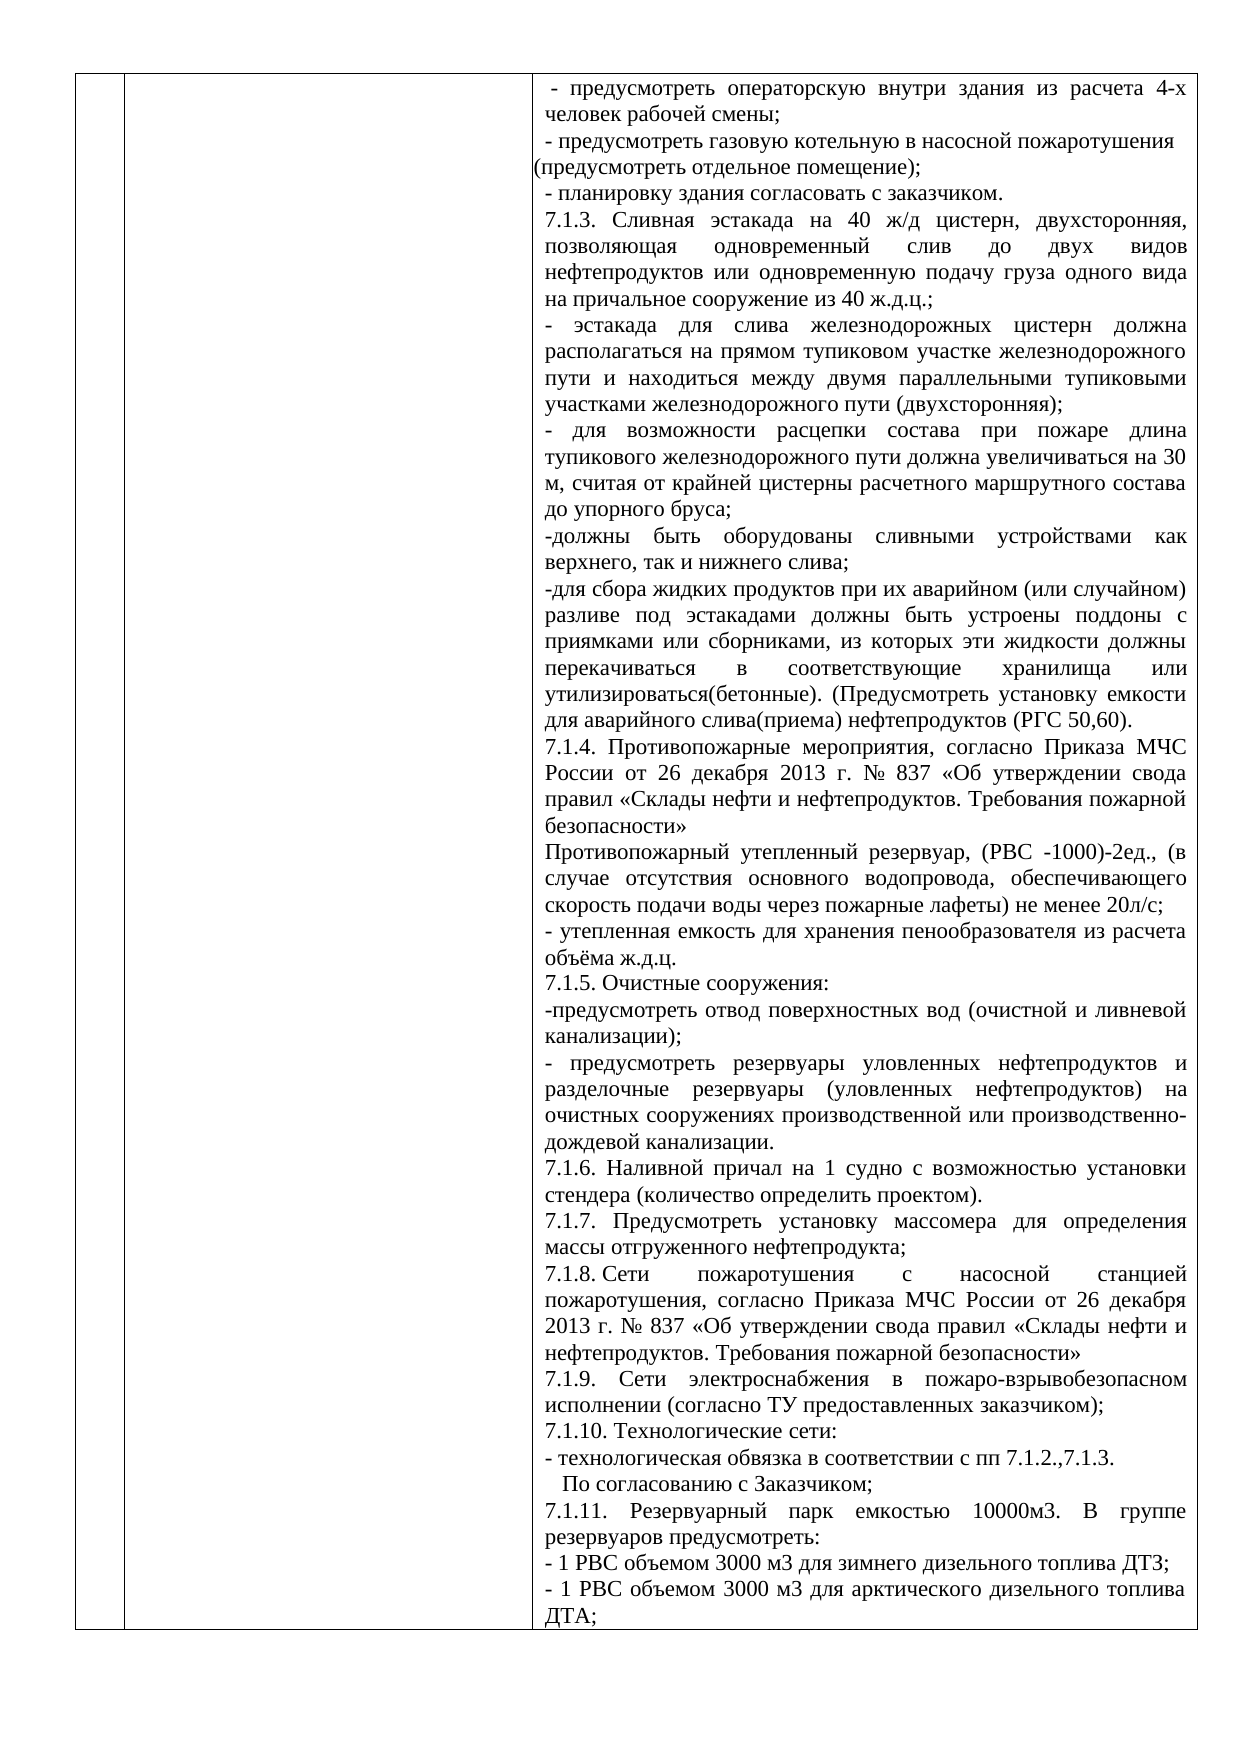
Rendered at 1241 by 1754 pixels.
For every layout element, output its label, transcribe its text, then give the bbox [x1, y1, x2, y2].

table_header предусмотреть операторскую внутри здания из расчета 4-х человек рабочей смены; - предусмотреть газовую котельную в насосной пожаротушения (предусмотреть отдельное помещение); планировку здания согласовать с заказчиком. 7.1.3. Сливная эстакада на 40 ж/д цистерн, двухсторонняя, позволяющая одновременный слив до двух видов нефтепродуктов или одновременную подачу груза одного вида на причальное сооружение из 40 ж.д.ц.; эстакада для слива железнодорожных цистерн должна располагаться на прямом тупиковом участке железнодорожного пути и находиться между двумя параллельными тупиковыми участками железнодорожного пути (двухсторонняя); для возможности расцепки состава при пожаре длина тупикового железнодорожного пути должна увеличиваться на 30 м, считая от крайней цистерны расчетного маршрутного состава до упорного бруса; -должны быть оборудованы сливными устройствами как верхнего, так и нижнего слива; -для сбора жидких продуктов при их аварийном (или случайном) разливе под эстакадами должны быть устроены поддоны с приямками или сборниками, из которых эти жидкости должны перекачиваться в соответствующие хранилища или утилизироваться(бетонные). (Предусмотреть установку емкости для аварийного слива(приема) нефтепродуктов (РГС 50,60). 7.1.4. Противопожарные мероприятия, согласно Приказа МЧС России от 26 декабря 2013 г. № 837 «Об утверждении свода правил «Склады нефти и нефтепродуктов. Требования пожарной безопасности» Противопожарный утепленный резервуар, (РВС -1000)-2ед., (в случае отсутствия основного водопровода, обеспечивающего скорость подачи воды через пожарные лафеты) не менее 20л/с; - утепленная емкость для хранения пенообразователя из расчета объёма ж.д.ц. 7.1.5. Очистные сооружения: -предусмотреть отвод поверхностных вод (очистной и ливневой канализации); - предусмотреть резервуары уловленных нефтепродуктов и разделочные резервуары (уловленных нефтепродуктов) на очистных сооружениях производственной или производственно- дождевой канализации. Наливной причал на 1 судно с возможностью установки стендера (количество определить проектом). Предусмотреть установку массомера для определения массы отгруженного нефтепродукта; Сети пожаротушения с насосной станцией пожаротушения, согласно Приказа МЧС России от 26 декабря 2013 г. № 837 «Об утверждении свода правил «Склады нефти и нефтепродуктов. Требования пожарной безопасности» Сети электроснабжения в пожаро-взрывобезопасном исполнении (согласно ТУ предоставленных заказчиком); Технологические сети: - технологическая обвязка в соответствии с пп 7.1.2.,7.1.3. По согласованию с Заказчиком; 7.1.11. Резервуарный парк емкостью 10000м3. В группе резервуаров предусмотреть: 1 РВС объемом 3000 м3 для зимнего дизельного топлива ДТЗ; 1 РВС объемом 3000 м3 для арктического дизельного топлива ДТА; [533, 74, 1197, 1629]
table_header [76, 74, 124, 1629]
table_header [125, 74, 532, 1629]
